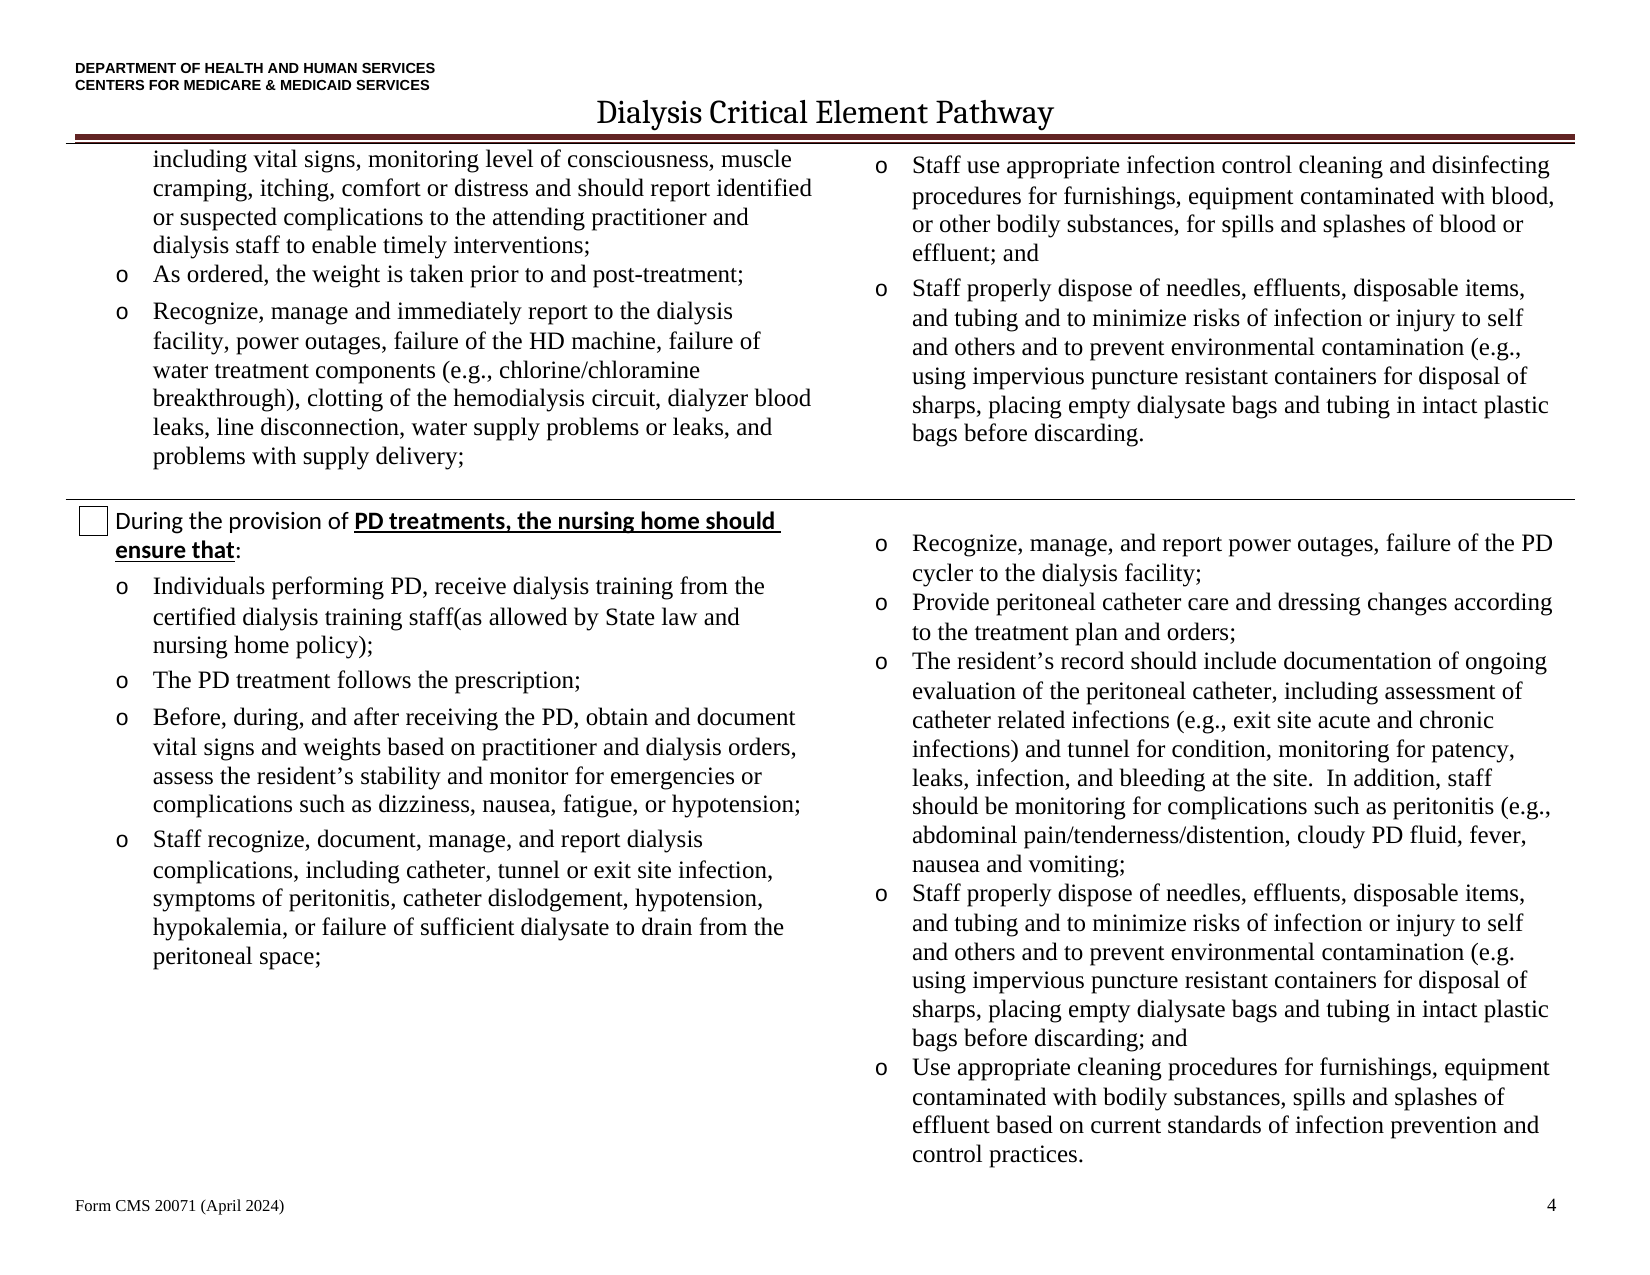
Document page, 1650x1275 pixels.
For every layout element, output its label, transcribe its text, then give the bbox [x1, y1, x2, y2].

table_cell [825, 144, 1575, 498]
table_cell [66, 500, 825, 1168]
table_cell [66, 144, 825, 498]
